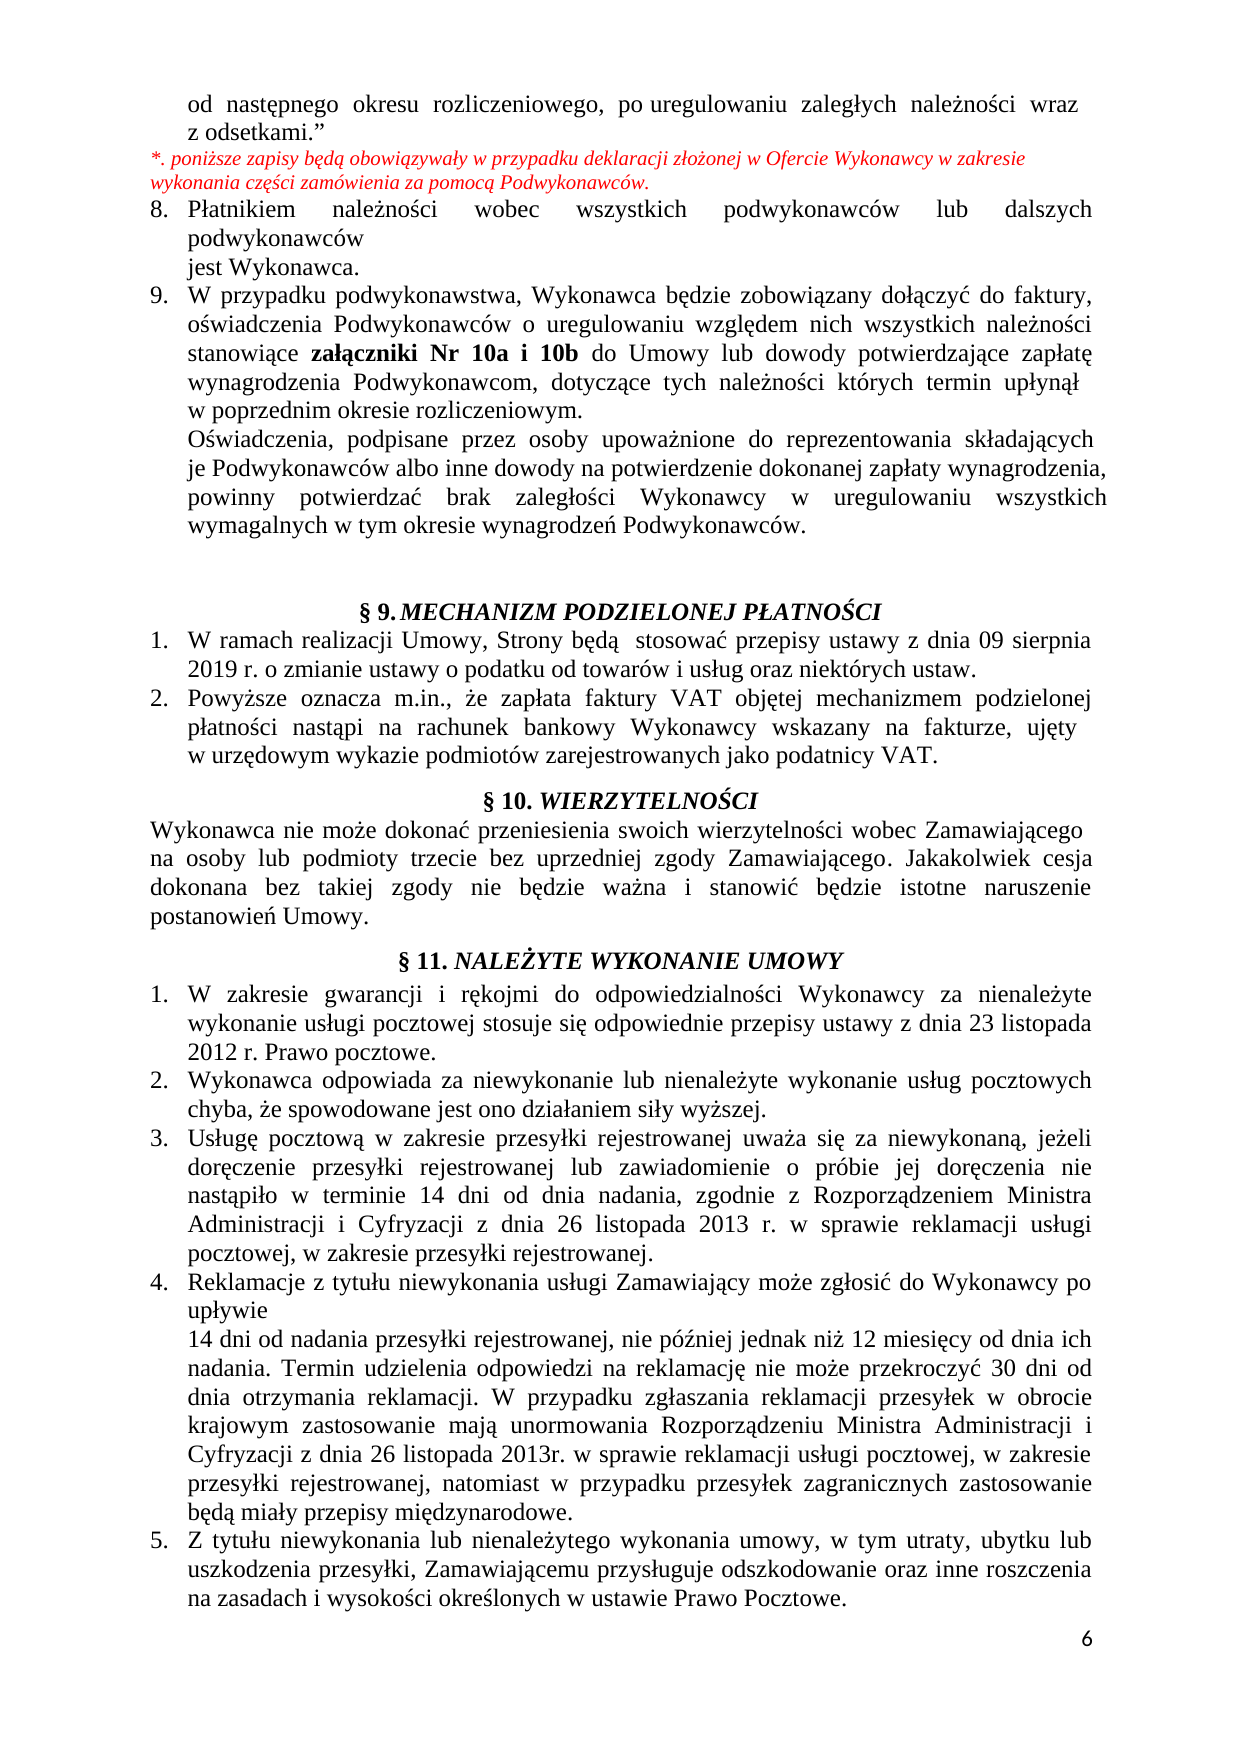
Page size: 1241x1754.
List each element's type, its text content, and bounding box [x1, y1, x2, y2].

list Powyższe oznacza m.in., że zapłata faktury VAT objętej mechanizmem podzielonej płatności nastąpi na rachunek bankowy Wykonawcy wskazany na fakturze, ujęty w urzędowym wykazie podmiotów zarejestrowanych jako podatnicy VAT. [150, 683, 1093, 769]
text § 11. NALEŻYTE WYKONANIE UMOWY [150, 946, 1093, 975]
text § 10. WIERZYTELNOŚCI [150, 786, 1093, 815]
list Usługę pocztową w zakresie przesyłki rejestrowanej uważa się za niewykonaną, jeżeli doręczenie przesyłki rejestrowanej lub zawiadomienie o próbie jej doręczenia nie nastąpiło w terminie 14 dni od dnia nadania, zgodnie z Rozporządzeniem Ministra Administracji i Cyfryzacji z dnia 26 listopada 2013 r. w sprawie reklamacji usługi pocztowej, w zakresie przesyłki rejestrowanej. [150, 1123, 1093, 1267]
list Oświadczenia, podpisane przez osoby upoważnione do reprezentowania składających je Podwykonawców albo inne dowody na potwierdzenie dokonanej zapłaty wynagrodzenia, powinny potwierdzać brak zaległości Wykonawcy w uregulowaniu wszystkich wymagalnych w tym okresie wynagrodzeń Podwykonawców. [187, 424, 1107, 539]
text § 9. MECHANIZM PODZIELONEJ PŁATNOŚCI [150, 597, 1093, 626]
list Reklamacje z tytułu niewykonania usługi Zamawiający może zgłosić do Wykonawcy po upływie 14 dni od nadania przesyłki rejestrowanej, nie później jednak niż 12 miesięcy od dnia ich nadania. Termin udzielenia odpowiedzi na reklamację nie może przekroczyć 30 dni od dnia otrzymania reklamacji. W przypadku zgłaszania reklamacji przesyłek w obrocie krajowym zastosowanie mają unormowania Rozporządzeniu Ministra Administracji i Cyfryzacji z dnia 26 listopada 2013r. w sprawie reklamacji usługi pocztowej, w zakresie przesyłki rejestrowanej, natomiast w przypadku przesyłek zagranicznych zastosowanie będą miały przepisy międzynarodowe. [150, 1267, 1093, 1526]
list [150, 89, 1093, 146]
list W przypadku podwykonawstwa, Wykonawca będzie zobowiązany dołączyć do faktury, oświadczenia Podwykonawców o uregulowaniu względem nich wszystkich należności stanowiące załączniki Nr 10a i 10b do Umowy lub dowody potwierdzające zapłatę wynagrodzenia Podwykonawcom, dotyczące tych należności których termin upłynął w poprzednim okresie rozliczeniowym. [150, 281, 1093, 424]
text *. poniższe zapisy będą obowiązywały w przypadku deklaracji złożonej w Ofercie Wykonawcy w zakresie wykonania części zamówienia za pomocą Podwykonawców. [150, 146, 1093, 194]
list Płatnikiem należności wobec wszystkich podwykonawców lub dalszych podwykonawców jest Wykonawca. [150, 194, 1093, 281]
text Wykonawca nie może dokonać przeniesienia swoich wierzytelności wobec Zamawiającego na osoby lub podmioty trzecie bez uprzedniej zgody Zamawiającego. Jakakolwiek cesja dokonana bez takiej zgody nie będzie ważna i stanowić będzie istotne naruszenie postanowień Umowy. [150, 815, 1093, 930]
list W ramach realizacji Umowy, Strony będą stosować przepisy ustawy z dnia 09 sierpnia 2019 r. o zmianie ustawy o podatku od towarów i usług oraz niektórych ustaw. [150, 626, 1093, 683]
list Wykonawca odpowiada za niewykonanie lub nienależyte wykonanie usług pocztowych chyba, że spowodowane jest ono działaniem siły wyższej. [150, 1066, 1093, 1123]
list W zakresie gwarancji i rękojmi do odpowiedzialności Wykonawcy za nienależyte wykonanie usługi pocztowej stosuje się odpowiednie przepisy ustawy z dnia 23 listopada 2012 r. Prawo pocztowe. [150, 979, 1093, 1066]
list Z tytułu niewykonania lub nienależytego wykonania umowy, w tym utraty, ubytku lub uszkodzenia przesyłki, Zamawiającemu przysługuje odszkodowanie oraz inne roszczenia na zasadach i wysokości określonych w ustawie Prawo Pocztowe. [150, 1526, 1093, 1612]
